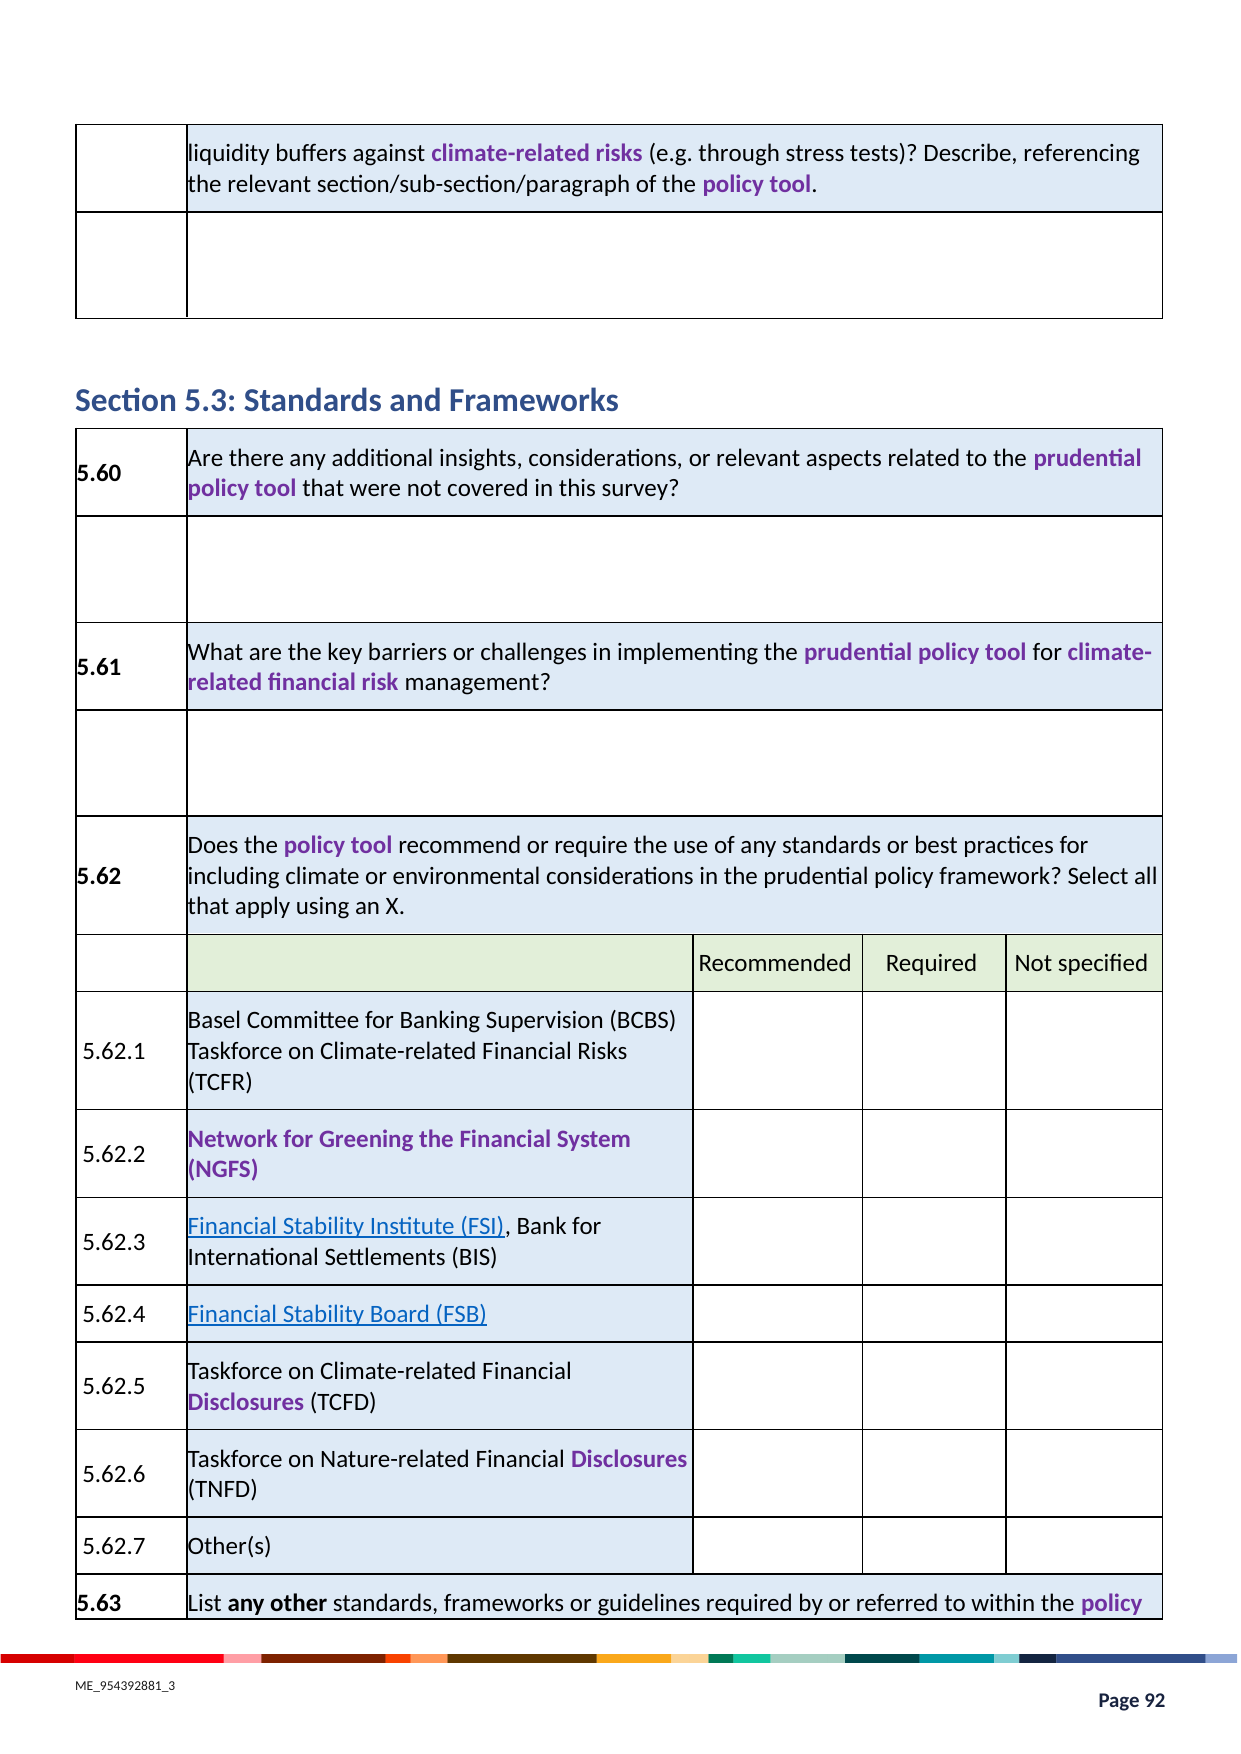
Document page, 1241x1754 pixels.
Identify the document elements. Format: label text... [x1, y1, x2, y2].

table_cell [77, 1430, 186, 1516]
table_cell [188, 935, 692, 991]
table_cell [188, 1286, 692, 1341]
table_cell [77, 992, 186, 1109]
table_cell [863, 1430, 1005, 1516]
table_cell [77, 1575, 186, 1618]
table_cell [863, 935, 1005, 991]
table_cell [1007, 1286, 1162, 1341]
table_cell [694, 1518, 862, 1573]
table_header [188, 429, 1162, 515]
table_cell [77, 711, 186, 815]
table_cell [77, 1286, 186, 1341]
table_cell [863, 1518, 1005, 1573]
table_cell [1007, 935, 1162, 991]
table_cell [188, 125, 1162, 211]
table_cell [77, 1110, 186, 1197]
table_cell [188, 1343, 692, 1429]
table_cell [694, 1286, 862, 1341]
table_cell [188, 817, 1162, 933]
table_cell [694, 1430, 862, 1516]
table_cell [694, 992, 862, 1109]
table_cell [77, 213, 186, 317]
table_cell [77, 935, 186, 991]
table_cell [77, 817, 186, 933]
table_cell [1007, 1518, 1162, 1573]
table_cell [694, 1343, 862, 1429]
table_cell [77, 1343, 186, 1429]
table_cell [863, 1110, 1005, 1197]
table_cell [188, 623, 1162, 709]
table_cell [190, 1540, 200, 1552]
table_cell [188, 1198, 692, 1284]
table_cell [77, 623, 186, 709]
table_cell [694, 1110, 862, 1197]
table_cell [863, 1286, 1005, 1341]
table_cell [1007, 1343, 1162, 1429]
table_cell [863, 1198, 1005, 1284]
picture [0, 1654, 1236, 1663]
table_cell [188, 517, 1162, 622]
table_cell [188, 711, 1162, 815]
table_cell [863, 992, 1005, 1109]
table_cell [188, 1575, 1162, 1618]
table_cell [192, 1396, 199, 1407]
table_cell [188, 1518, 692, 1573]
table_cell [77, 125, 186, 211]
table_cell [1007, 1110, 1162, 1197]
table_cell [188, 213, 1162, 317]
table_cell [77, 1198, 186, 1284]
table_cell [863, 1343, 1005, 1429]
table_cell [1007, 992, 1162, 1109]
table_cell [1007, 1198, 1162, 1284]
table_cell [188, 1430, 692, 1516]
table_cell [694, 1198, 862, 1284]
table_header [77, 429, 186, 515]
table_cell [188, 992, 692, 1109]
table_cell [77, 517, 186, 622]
subtitle Section 5.3: Standards and Frameworks [75, 379, 1165, 419]
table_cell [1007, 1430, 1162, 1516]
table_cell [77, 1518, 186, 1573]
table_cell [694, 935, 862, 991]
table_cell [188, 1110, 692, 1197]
